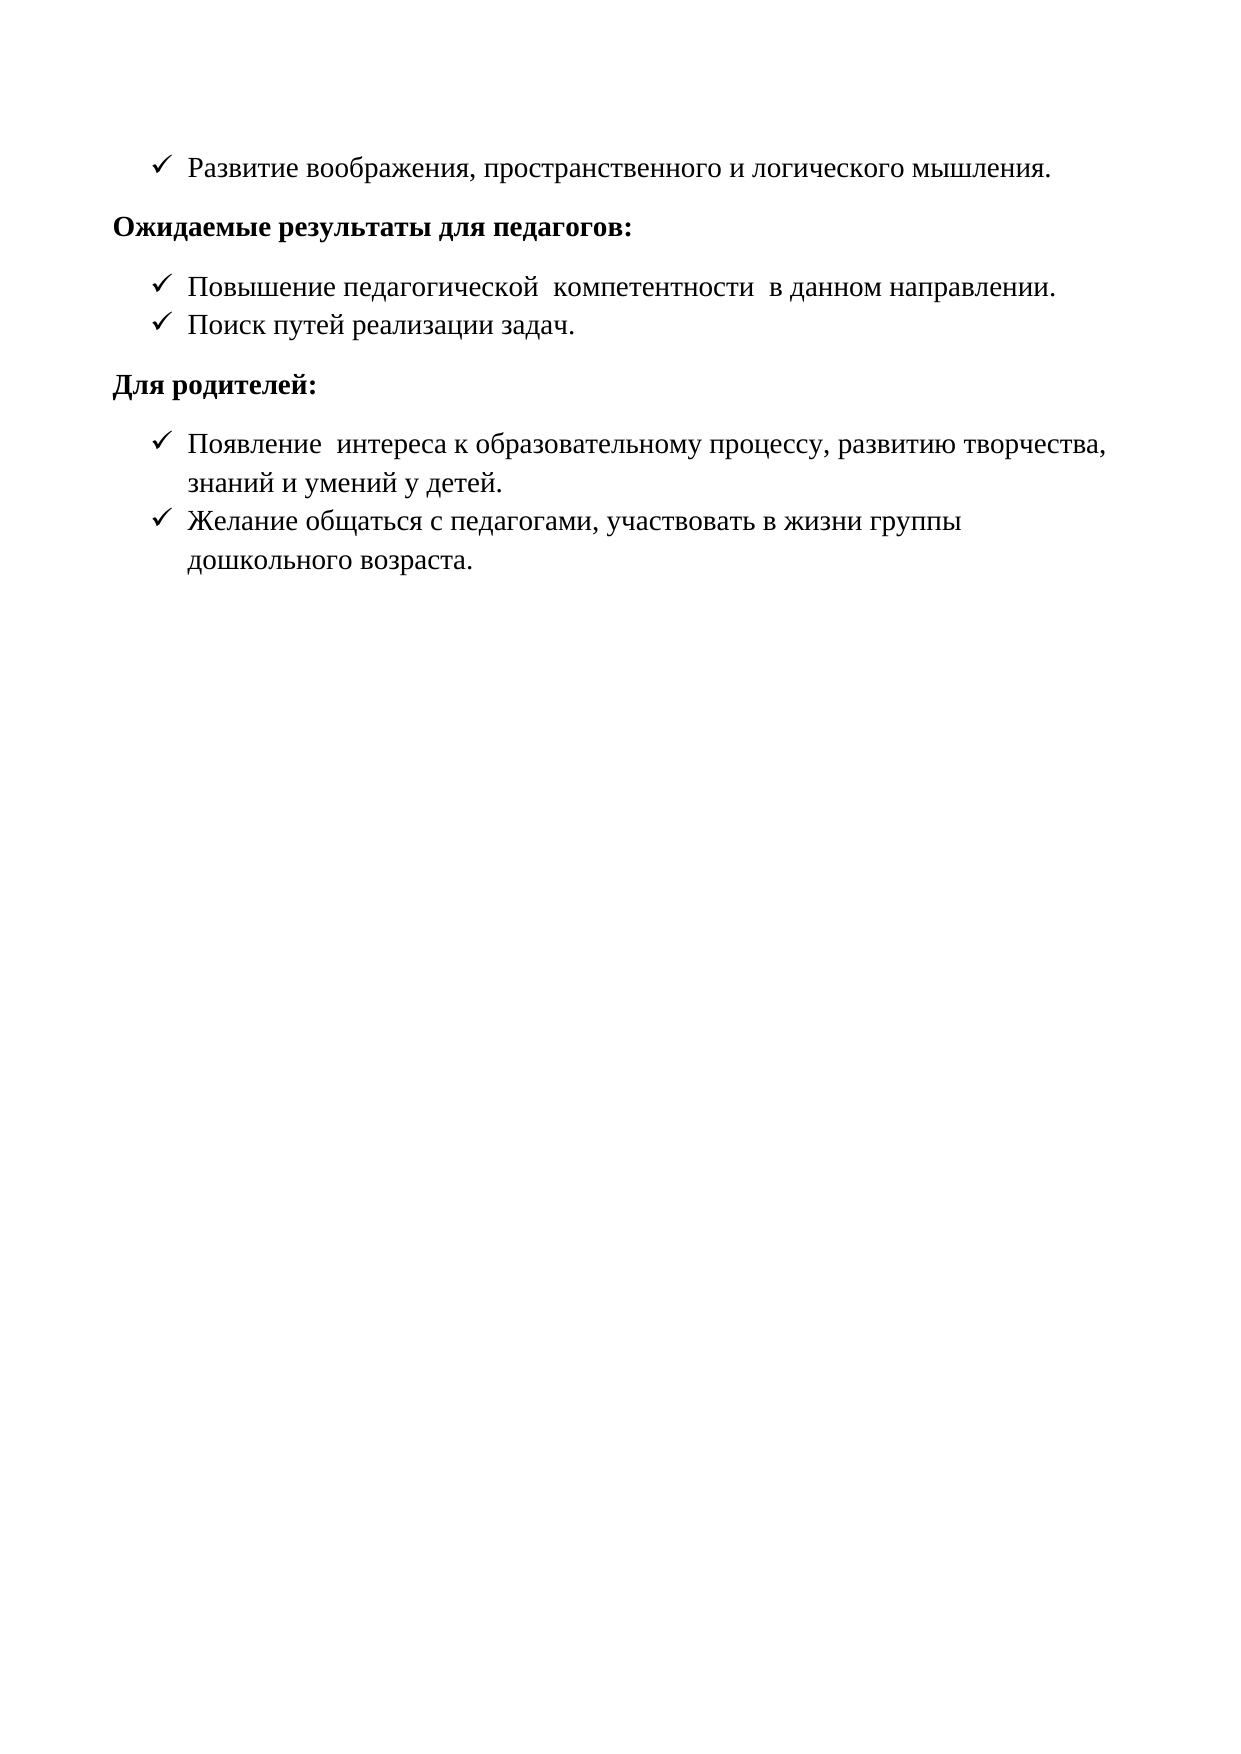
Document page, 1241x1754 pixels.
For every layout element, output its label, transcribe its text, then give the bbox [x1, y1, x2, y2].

text Ожидаемые результаты для педагогов: [112, 209, 1128, 243]
list Желание общаться с педагогами, участвовать в жизни группы дошкольного возраста. [150, 503, 1128, 576]
list Поиск путей реализации задач. [150, 307, 1128, 341]
list Развитие воображения, пространственного и логического мышления. [150, 150, 1128, 184]
list Появление интереса к образовательному процессу, развитию творчества, знаний и умений у детей. [150, 426, 1128, 498]
list Повышение педагогической компетентности в данном направлении. [150, 269, 1128, 302]
text Для родителей: [112, 367, 1128, 401]
